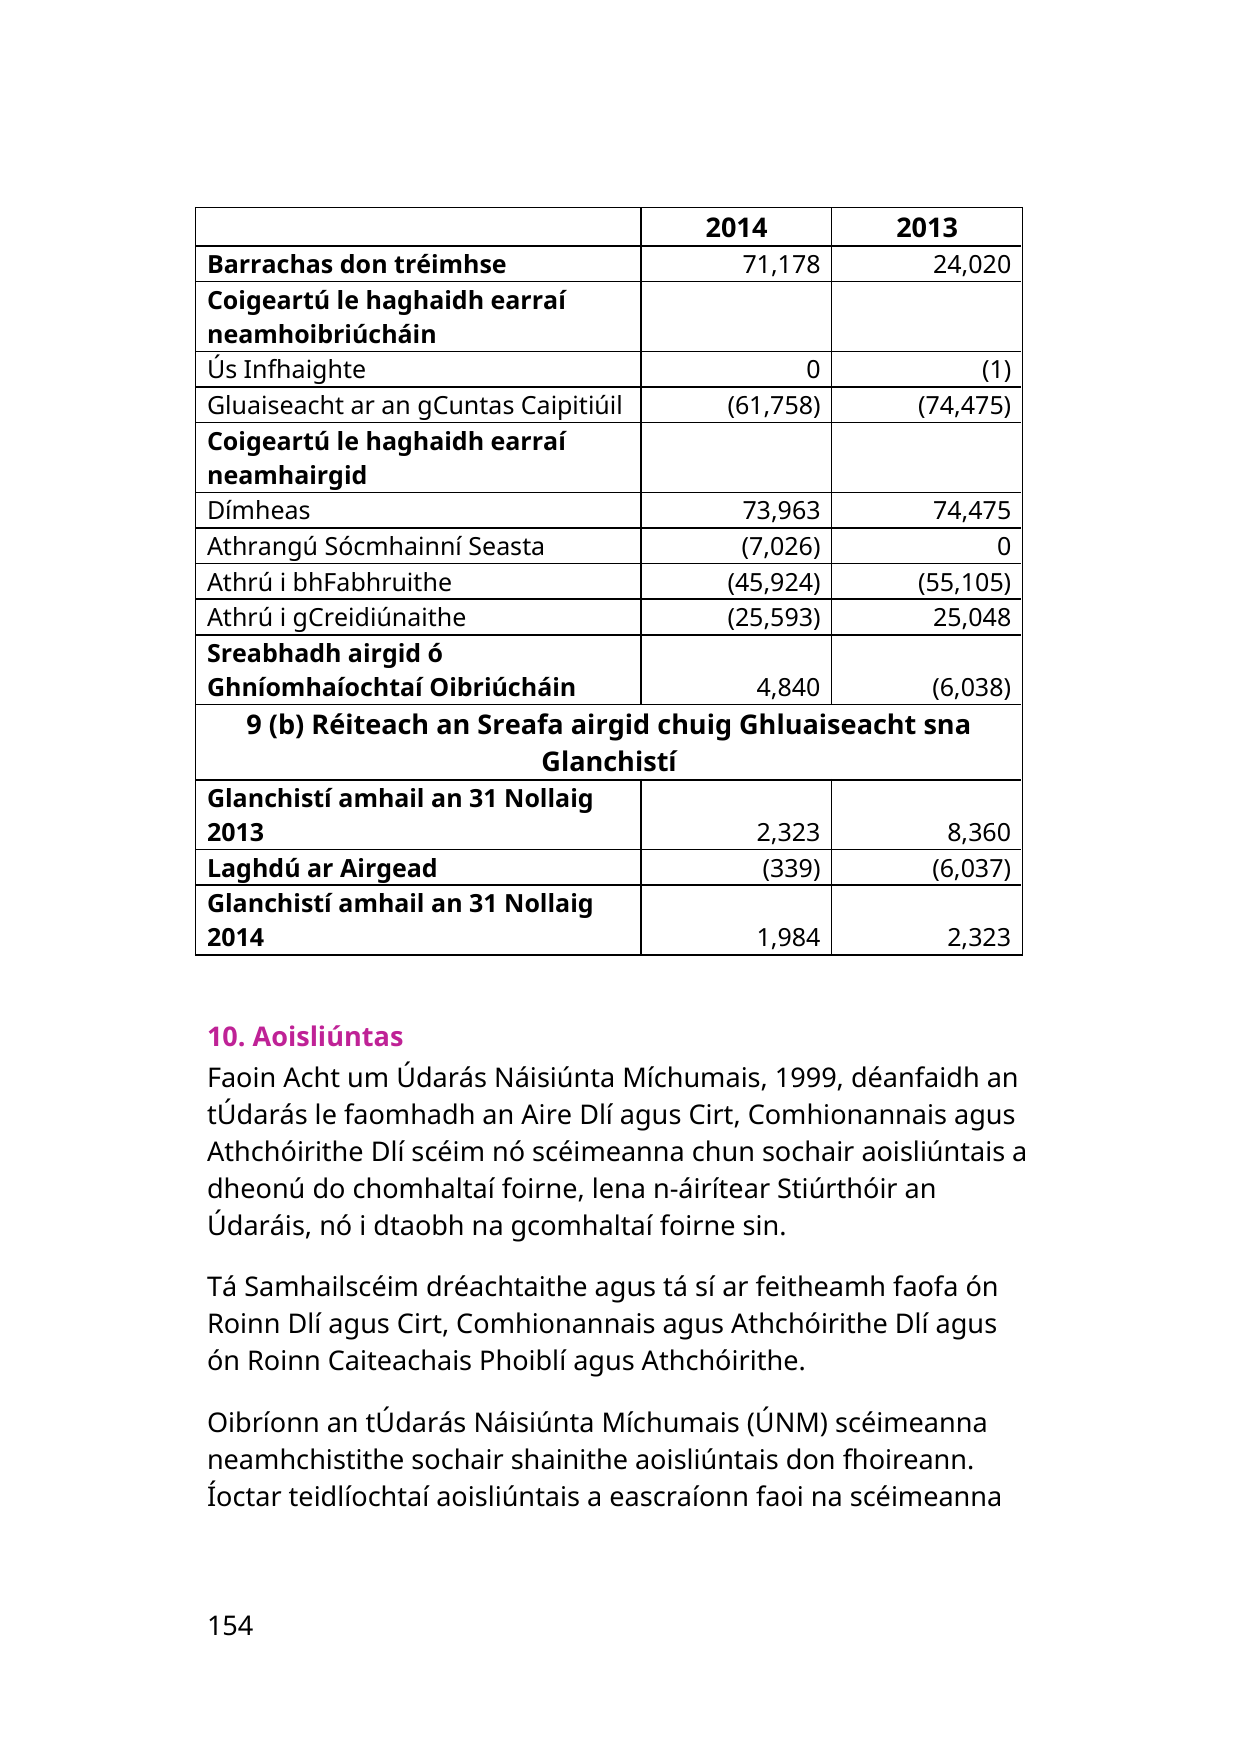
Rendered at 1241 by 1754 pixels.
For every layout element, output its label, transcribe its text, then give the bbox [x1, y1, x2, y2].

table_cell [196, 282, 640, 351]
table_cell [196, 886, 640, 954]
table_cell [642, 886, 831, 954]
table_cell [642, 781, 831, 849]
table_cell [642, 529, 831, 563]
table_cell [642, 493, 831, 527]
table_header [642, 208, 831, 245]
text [207, 1403, 1033, 1514]
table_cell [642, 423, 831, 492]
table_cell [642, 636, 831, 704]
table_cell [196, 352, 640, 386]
subtitle 10. Aoisliúntas [207, 1017, 1033, 1054]
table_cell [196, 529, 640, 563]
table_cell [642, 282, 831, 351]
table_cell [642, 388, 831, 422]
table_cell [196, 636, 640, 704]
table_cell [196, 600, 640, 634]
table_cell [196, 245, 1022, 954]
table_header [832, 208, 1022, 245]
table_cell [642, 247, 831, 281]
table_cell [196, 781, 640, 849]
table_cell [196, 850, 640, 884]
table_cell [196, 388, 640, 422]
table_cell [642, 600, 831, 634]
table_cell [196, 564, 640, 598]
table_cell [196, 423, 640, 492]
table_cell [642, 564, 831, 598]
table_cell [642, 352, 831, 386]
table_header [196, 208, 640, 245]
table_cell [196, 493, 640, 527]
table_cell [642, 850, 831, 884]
text Faoin Acht um Údarás Náisiúnta Míchumais, 1999, déanfaidh an tÚdarás le faomhadh an Aire Dlí agus Cirt, Comhionannais agus Athchóirithe Dlí scéim nó scéimeanna chun sochair aoisliúntais a dheonú do chomhaltaí foirne, lena n-áirítear Stiúrthóir an Údaráis, nó i dtaobh na gcomhaltaí foirne sin. [207, 1058, 1033, 1243]
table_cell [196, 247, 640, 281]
text Tá Samhailscéim dréachtaithe agus tá sí ar feitheamh faofa ón Roinn Dlí agus Cirt, Comhionannais agus Athchóirithe Dlí agus ón Roinn Caiteachais Phoiblí agus Athchóirithe. [207, 1268, 1033, 1378]
